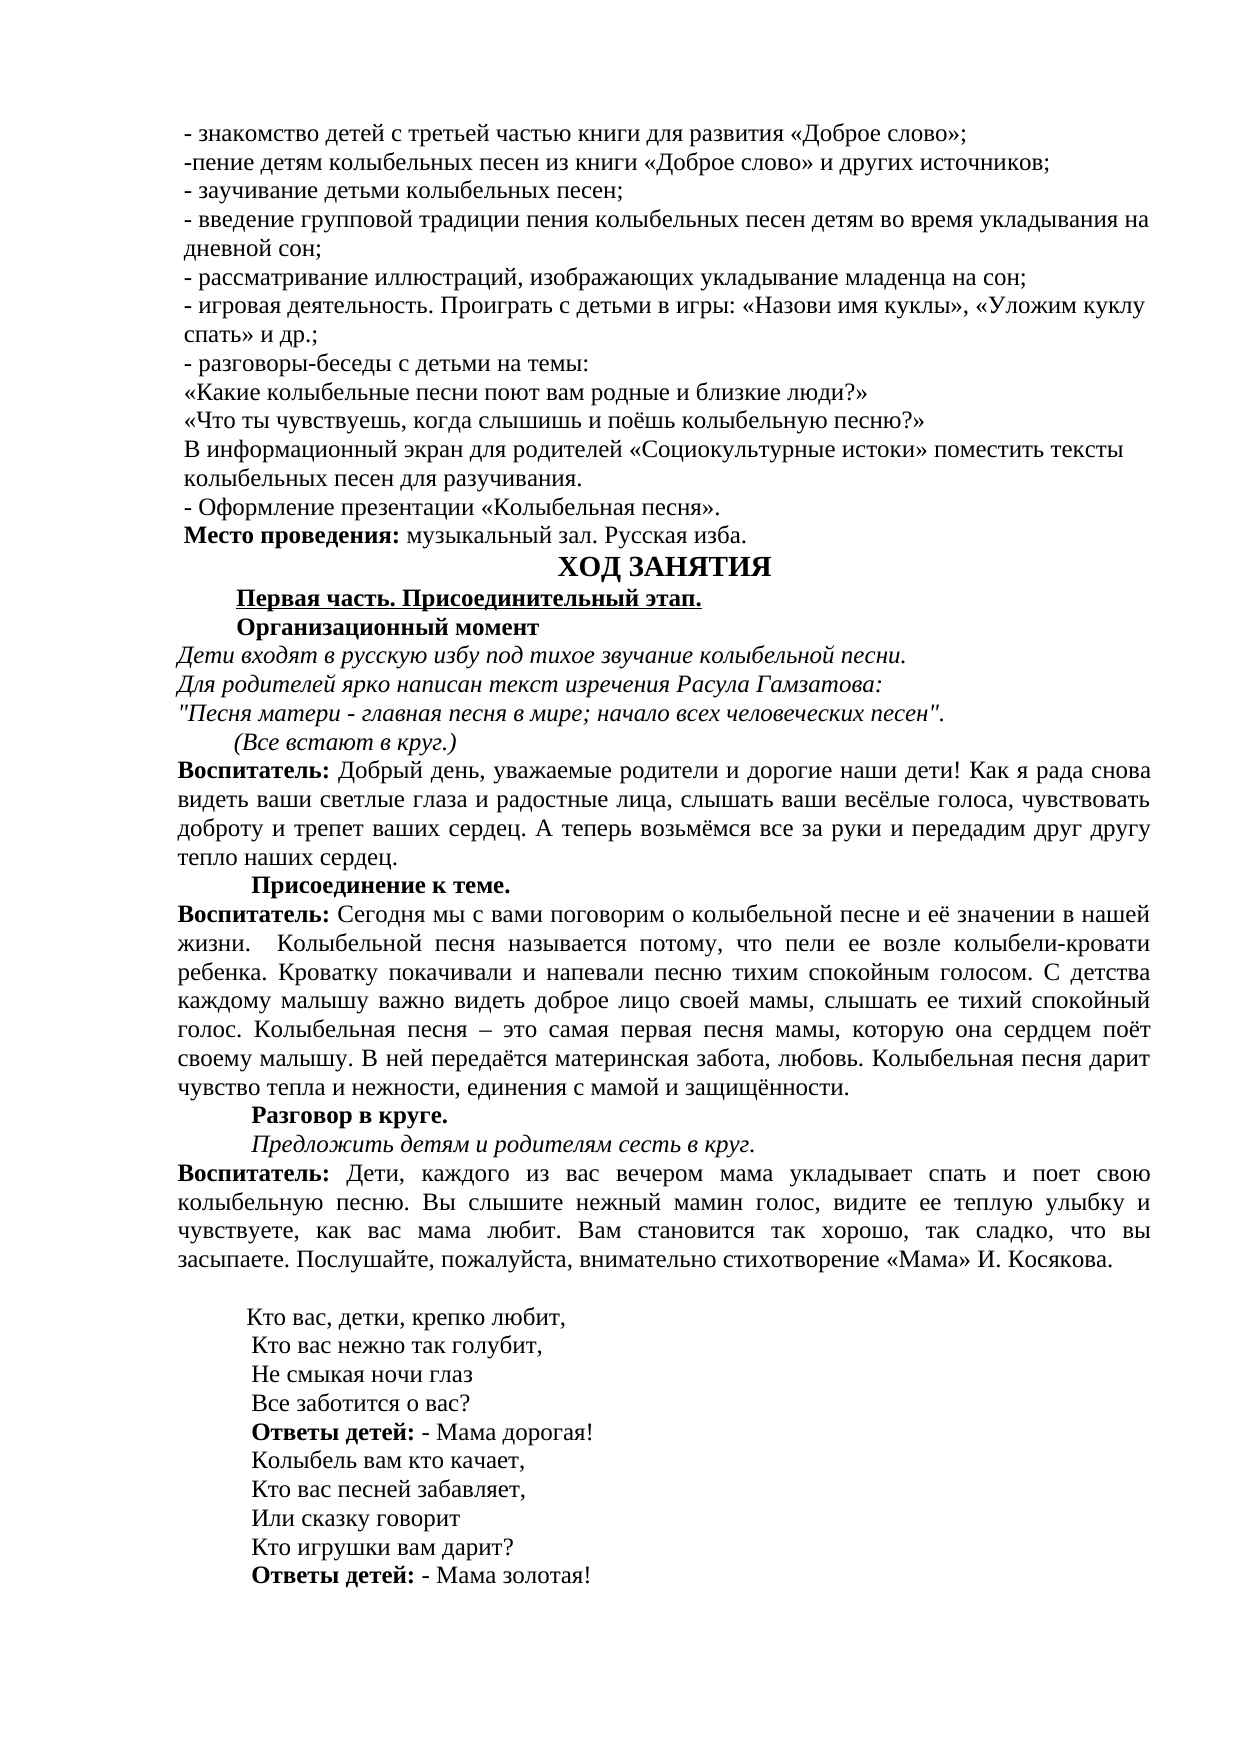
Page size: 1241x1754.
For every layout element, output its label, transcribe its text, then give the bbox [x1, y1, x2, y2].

text Или сказку говорит [177, 1503, 1152, 1532]
text - Оформление презентации «Колыбельная песня». [177, 492, 1152, 521]
text ХОД ЗАНЯТИЯ [177, 549, 1152, 583]
text - рассматривание иллюстраций, изображающих укладывание младенца на сон; [177, 262, 1152, 291]
text Не смыкая ночи глаз [177, 1359, 1152, 1388]
text Ответы детей: - Мама дорогая! [177, 1417, 1152, 1445]
text Для родителей ярко написан текст изречения Расула Гамзатова: [177, 669, 1152, 698]
text Колыбель вам кто качает, [177, 1445, 1152, 1474]
text Все заботится о вас? [177, 1388, 1152, 1417]
text Воспитатель: Добрый день, уважаемые родители и дорогие наши дети! Как я рада снова видеть ваши светлые глаза и радостные лица, слышать ваши весёлые голоса, чувствовать доброту и трепет ваших сердец. А теперь возьмёмся все за руки и передадим друг другу тепло наших сердец. [177, 755, 1152, 870]
text - разговоры-беседы с детьми на темы: [177, 348, 1152, 377]
text (Все встают в круг.) [177, 727, 1152, 755]
text Организационный момент [177, 612, 1152, 640]
text Присоединение к теме. [177, 870, 1152, 899]
text Воспитатель: Сегодня мы с вами поговорим о колыбельной песне и её значении в нашей жизни. Колыбельной песня называется потому, что пели ее возле колыбели-кровати ребенка. Кроватку покачивали и напевали песню тихим спокойным голосом. С детства каждому малышу важно видеть доброе лицо своей мамы, слышать ее тихий спокойный голос. Колыбельная песня – это самая первая песня мамы, которую она сердцем поёт своему малышу. В ней передаётся материнская забота, любовь. Колыбельная песня дарит чувство тепла и нежности, единения с мамой и защищённости. [177, 899, 1152, 1100]
text - заучивание детьми колыбельных песен; [177, 176, 1152, 204]
text -пение детям колыбельных песен из книги «Доброе слово» и других источников; [177, 147, 1152, 176]
text Кто вас нежно так голубит, [177, 1330, 1152, 1359]
text Ответы детей: - Мама золотая! [177, 1560, 1152, 1589]
text Воспитатель: Дети, каждого из вас вечером мама укладывает спать и поет свою колыбельную песню. Вы слышите нежный мамин голос, видите ее теплую улыбку и чувствуете, как вас мама любит. Вам становится так хорошо, так сладко, что вы засыпаете. Послушайте, пожалуйста, внимательно стихотворение «Мама» И. Косякова. [177, 1158, 1152, 1273]
text Дети входят в русскую избу под тихое звучание колыбельной песни. [177, 640, 1152, 669]
text - игровая деятельность. Проиграть с детьми в игры: «Назови имя куклы», «Уложим куклу [177, 291, 1152, 319]
text спать» и др.; [177, 319, 1152, 348]
text Первая часть. Присоединительный этап. [177, 583, 1152, 612]
text - знакомство детей с третьей частью книги для развития «Доброе слово»; [177, 118, 1152, 147]
text В информационный экран для родителей «Социокультурные истоки» поместить тексты [177, 434, 1152, 463]
text «Что ты чувствуешь, когда слышишь и поёшь колыбельную песню?» [177, 406, 1152, 434]
text Место проведения: музыкальный зал. Русская изба. [177, 521, 1152, 549]
text дневной сон; [177, 233, 1152, 262]
text Кто игрушки вам дарит? [177, 1532, 1152, 1560]
text Предложить детям и родителям сесть в круг. [177, 1129, 1152, 1158]
text «Какие колыбельные песни поют вам родные и близкие люди?» [177, 377, 1152, 406]
text колыбельных песен для разучивания. [177, 463, 1152, 492]
text Кто вас песней забавляет, [177, 1474, 1152, 1503]
text Разговор в круге. [177, 1100, 1152, 1129]
text - введение групповой традиции пения колыбельных песен детям во время укладывания на [177, 204, 1152, 233]
text "Песня матери - главная песня в мире; начало всех человеческих песен". [177, 698, 1152, 727]
text Кто вас, детки, крепко любит, [177, 1302, 1152, 1330]
